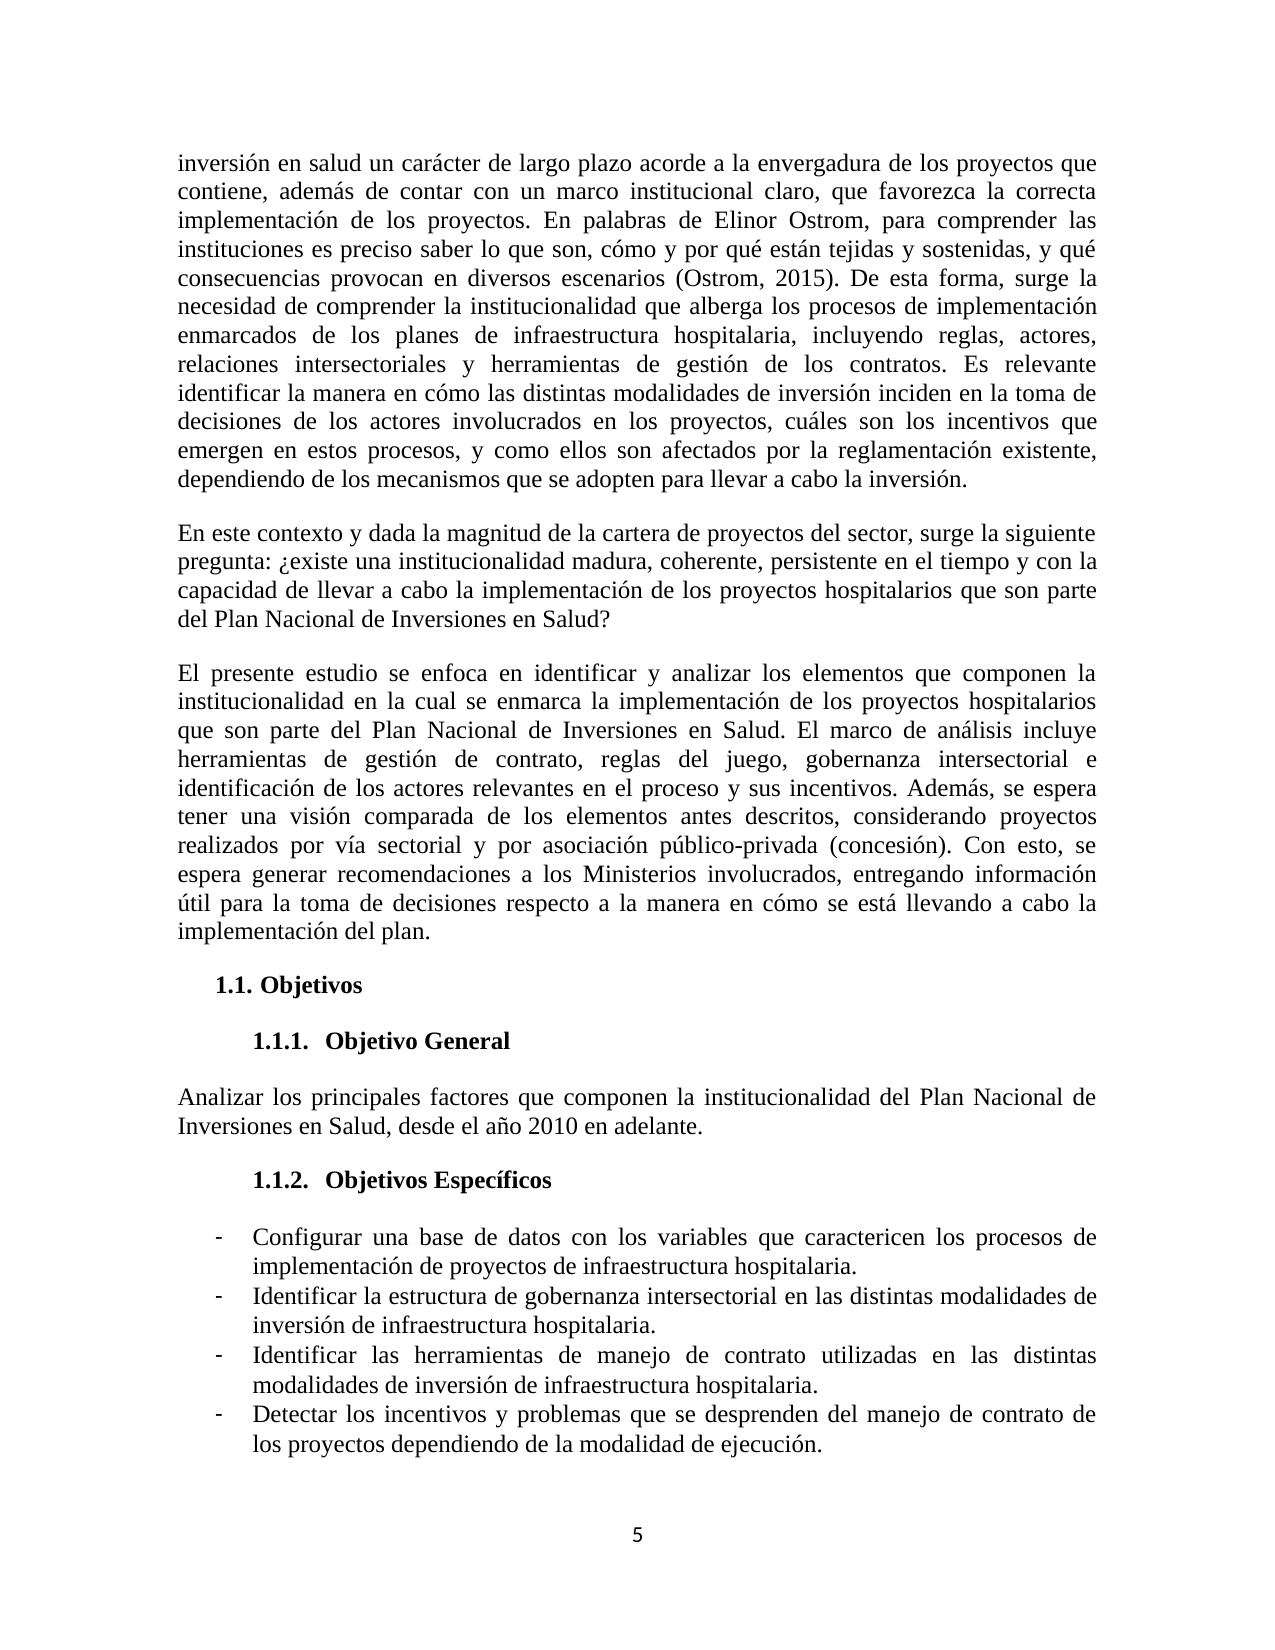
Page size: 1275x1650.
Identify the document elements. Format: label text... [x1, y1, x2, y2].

list Identificar la estructura de gobernanza intersectorial en las distintas modalidades de inversión de infraestructura hospitalaria. [215, 1280, 1098, 1339]
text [177, 148, 1098, 493]
text Objetivos [215, 970, 1098, 999]
text El presente estudio se enfoca en identificar y analizar los elementos que componen la institucionalidad en la cual se enmarca la implementación de los proyectos hospitalarios que son parte del Plan Nacional de Inversiones en Salud. El marco de análisis incluye herramientas de gestión de contrato, reglas del juego, gobernanza intersectorial e identificación de los actores relevantes en el proceso y sus incentivos. Además, se espera tener una visión comparada de los elementos antes descritos, considerando proyectos realizados por vía sectorial y por asociación público-privada (concesión). Con esto, se espera generar recomendaciones a los Ministerios involucrados, entregando información útil para la toma de decisiones respecto a la manera en cómo se está llevando a cabo la implementación del plan. [177, 658, 1098, 945]
list Identificar las herramientas de manejo de contrato utilizadas en las distintas modalidades de inversión de infraestructura hospitalaria. [215, 1339, 1098, 1398]
text Analizar los principales factores que componen la institucionalidad del Plan Nacional de Inversiones en Salud, desde el año 2010 en adelante. [177, 1082, 1098, 1140]
list Configurar una base de datos con los variables que caractericen los procesos de implementación de proyectos de infraestructura hospitalaria. [215, 1221, 1098, 1280]
list Detectar los incentivos y problemas que se desprenden del manejo de contrato de los proyectos dependiendo de la modalidad de ejecución. [215, 1398, 1098, 1458]
text Objetivos Específicos [252, 1165, 1098, 1193]
text En este contexto y dada la magnitud de la cartera de proyectos del sector, surge la siguiente pregunta: ¿existe una institucionalidad madura, coherente, persistente en el tiempo y con la capacidad de llevar a cabo la implementación de los proyectos hospitalarios que son parte del Plan Nacional de Inversiones en Salud? [177, 518, 1098, 633]
text Objetivo General [252, 1026, 1098, 1055]
